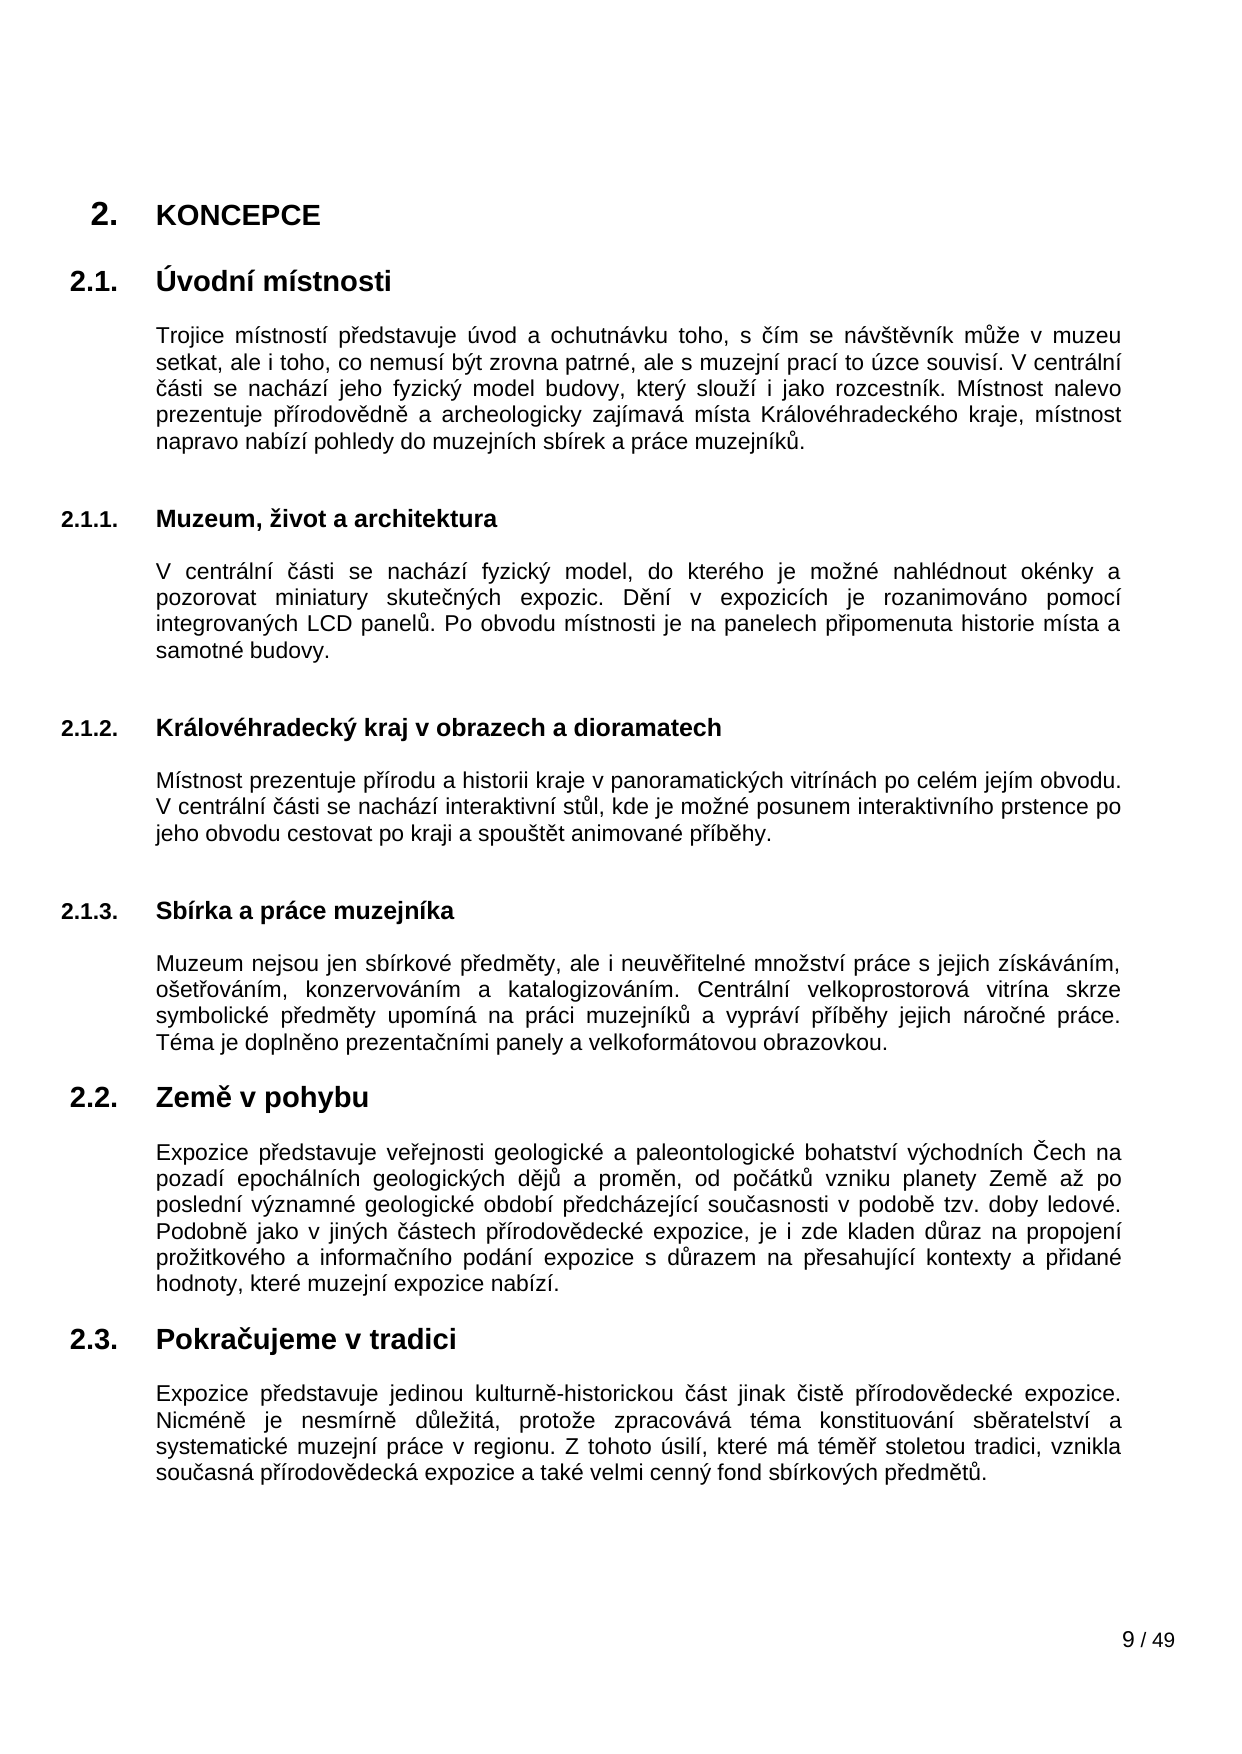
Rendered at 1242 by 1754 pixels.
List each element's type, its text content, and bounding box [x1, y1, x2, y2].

text Expozice představuje veřejnosti geologické a paleontologické bohatství východních Čech na pozadí epochálních geologických dějů a proměn, od počátků vzniku planety Země až po poslední významné geologické období předcházející současnosti v podobě tzv. doby ledové. Podobně jako v jiných částech přírodovědecké expozice, je i zde kladen důraz na propojení prožitkového a informačního podání expozice s důrazem na přesahující kontexty a přidané hodnoty, které muzejní expozice nabízí. [156, 1139, 1122, 1297]
text Expozice představuje jedinou kulturně-historickou část jinak čistě přírodovědecké expozice. Nicméně je nesmírně důležitá, protože zpracovává téma konstituování sběratelství a systematické muzejní práce v regionu. Z tohoto úsilí, které má téměř stoletou tradici, vznikla současná přírodovědecká expozice a také velmi cenný fond sbírkových předmětů. [156, 1380, 1122, 1486]
subtitle KONCEPCE [90, 194, 1175, 233]
subtitle Sbírka a práce muzejníka [61, 896, 1175, 925]
text Muzeum nejsou jen sbírkové předměty, ale i neuvěřitelné množství práce s jejich získáváním, ošetřováním, konzervováním a katalogizováním. Centrální velkoprostorová vitrína skrze symbolické předměty upomíná na práci muzejníků a vypráví příběhy jejich náročné práce. Téma je doplněno prezentačními panely a velkoformátovou obrazovkou. [156, 950, 1122, 1055]
subtitle Úvodní místnosti [69, 264, 1175, 297]
subtitle Pokračujeme v tradici [69, 1322, 1175, 1355]
text Místnost prezentuje přírodu a historii kraje v panoramatických vitrínách po celém jejím obvodu. V centrální části se nachází interaktivní stůl, kde je možné posunem interaktivního prstence po jeho obvodu cestovat po kraji a spouštět animované příběhy. [156, 767, 1122, 846]
text V centrální části se nachází fyzický model, do kterého je možné nahlédnout okénky a pozorovat miniatury skutečných expozic. Dění v expozicích je rozanimováno pomocí integrovaných LCD panelů. Po obvodu místnosti je na panelech připomenuta historie místa a samotné budovy. [156, 558, 1122, 663]
subtitle Země v pohybu [69, 1080, 1175, 1114]
subtitle Královéhradecký kraj v obrazech a dioramatech [61, 713, 1175, 742]
text Trojice místností představuje úvod a ochutnávku toho, s čím se návštěvník může v muzeu setkat, ale i toho, co nemusí být zrovna patrné, ale s muzejní prací to úzce souvisí. V centrální části se nachází jeho fyzický model budovy, který slouží i jako rozcestník. Místnost nalevo prezentuje přírodovědně a archeologicky zajímavá místa Královéhradeckého kraje, místnost napravo nabízí pohledy do muzejních sbírek a práce muzejníků. [156, 322, 1122, 454]
subtitle Muzeum, život a architektura [61, 504, 1175, 533]
